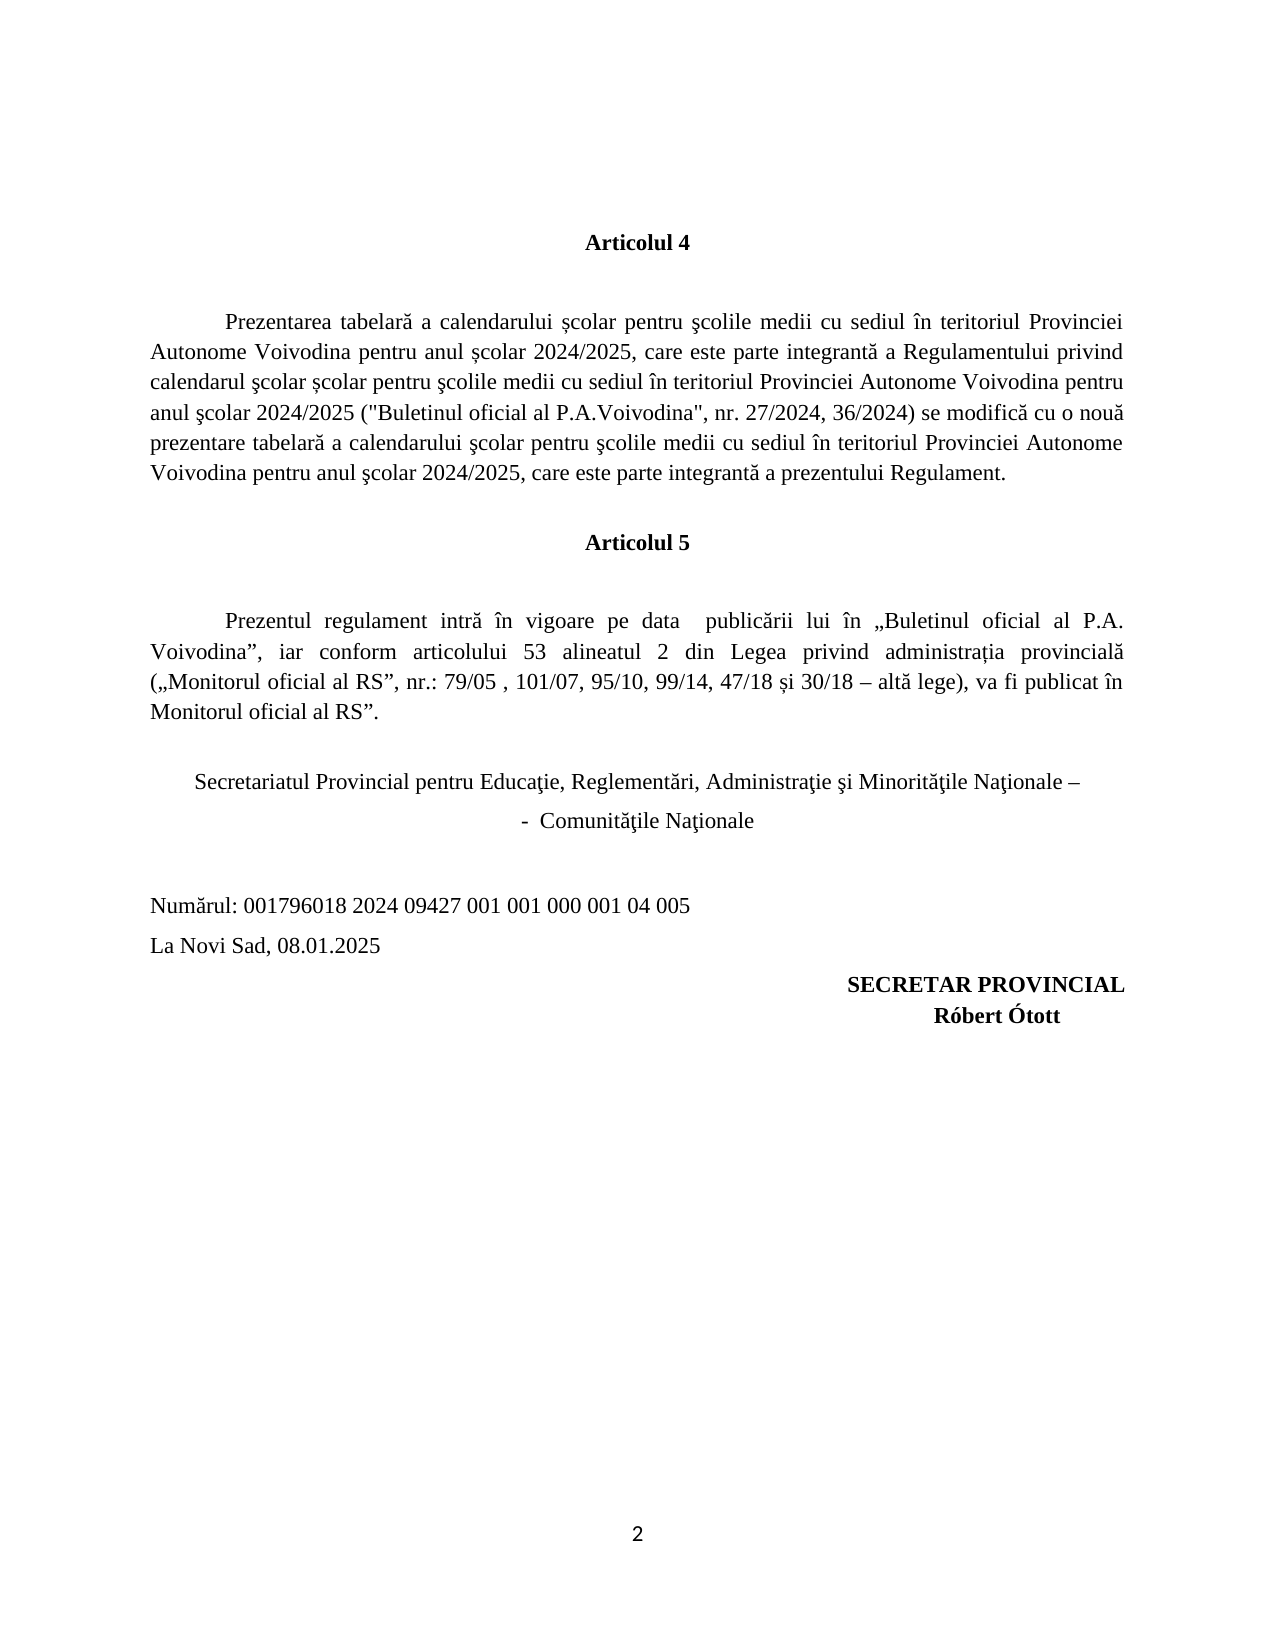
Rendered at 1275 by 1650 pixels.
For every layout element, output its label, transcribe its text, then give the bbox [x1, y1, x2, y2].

text Prezentul regulament intră în vigoare pe data publicării lui în „Buletinul oficial al P.A. Voivodina”, iar conform articolului 53 alineatul 2 din Legea privind administrația provincială („Monitorul oficial al RS”, nr.: 79/05 , 101/07, 95/10, 99/14, 47/18 și 30/18 – altă lege), va fi publicat în Monitorul oficial al RS”. [150, 608, 1125, 724]
text Secretariatul Provincial pentru Educaţie, Reglementări, Administraţie şi Minorităţile Naţionale – [150, 768, 1125, 794]
text La Novi Sad, 08.01.2025 [150, 932, 1125, 958]
text Prezentarea tabelară a calendarului școlar pentru şcolile medii cu sediul în teritoriul Provinciei Autonome Voivodina pentru anul școlar 2024/2025, care este parte integrantă a Regulamentului privind calendarul şcolar școlar pentru şcolile medii cu sediul în teritoriul Provinciei Autonome Voivodina pentru anul şcolar 2024/2025 ("Buletinul oficial al P.A.Voivodina", nr. 27/2024, 36/2024) se modifică cu o nouă prezentare tabelară a calendarului şcolar pentru şcolile medii cu sediul în teritoriul Provinciei Autonome Voivodina pentru anul şcolar 2024/2025, care este parte integrantă a prezentului Regulament. [150, 308, 1125, 485]
text SECRETAR PROVINCIAL [150, 972, 1125, 998]
text Numărul: 001796018 2024 09427 001 001 000 001 04 005 [150, 893, 1125, 919]
text Articolul 5 [150, 529, 1125, 555]
text Articolul 4 [150, 229, 1125, 255]
text Róbert Ótott [150, 1002, 1125, 1028]
text - Comunităţile Naţionale [150, 807, 1125, 834]
